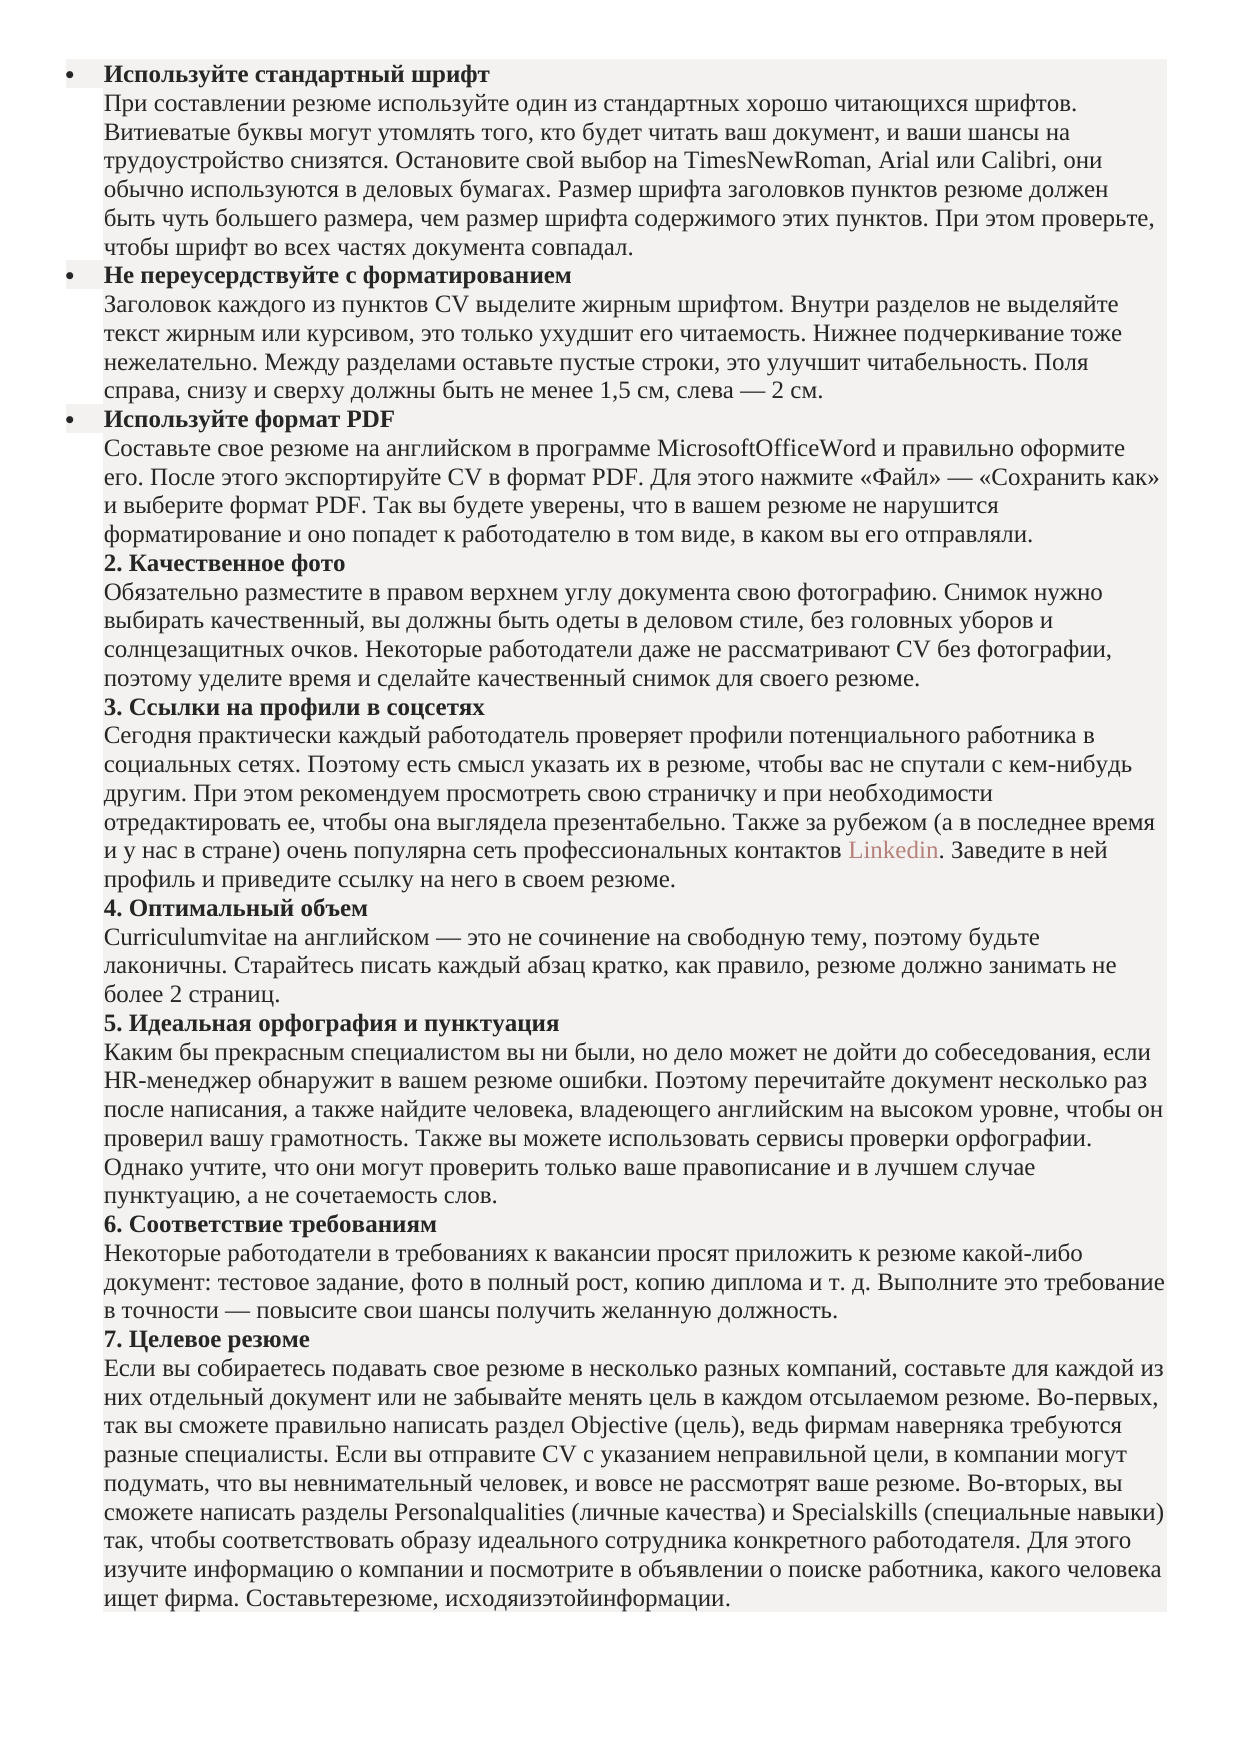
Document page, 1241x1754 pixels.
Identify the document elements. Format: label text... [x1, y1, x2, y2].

text 3. Ссылки на профили в соцсетях [103, 692, 1167, 720]
text 6. Соответствие требованиям [103, 1209, 1167, 1238]
text Составьте свое резюме на английском в программе MicrosoftOfficeWord и правильно оформите его. После этого экспортируйте CV в формат PDF. Для этого нажмите «Файл» — «Сохранить как» и выберите формат PDF. Так вы будете уверены, что в вашем резюме не нарушится форматирование и оно попадет к работодателю в том виде, в каком вы его отправляли. [103, 433, 1167, 548]
text При составлении резюме используйте один из стандартных хорошо читающихся шрифтов. Витиеватые буквы могут утомлять того, кто будет читать ваш документ, и ваши шансы на трудоустройство снизятся. Остановите свой выбор на TimesNewRoman, Arial или Calibri, они обычно используются в деловых бумагах. Размер шрифта заголовков пунктов резюме должен быть чуть большего размера, чем размер шрифта содержимого этих пунктов. При этом проверьте, чтобы шрифт во всех частях документа совпадал. [103, 88, 1167, 260]
text Обязательно разместите в правом верхнем углу документа свою фотографию. Снимок нужно выбирать качественный, вы должны быть одеты в деловом стиле, без головных уборов и солнцезащитных очков. Некоторые работодатели даже не рассматривают CV без фотографии, поэтому уделите время и сделайте качественный снимок для своего резюме. [103, 577, 1167, 692]
text 5. Идеальная орфография и пунктуация [103, 1008, 1167, 1037]
text 2. Качественное фото [103, 548, 1167, 577]
text 4. Оптимальный объем [103, 893, 1167, 922]
list Не переусердствуйте с форматированием [66, 260, 1167, 289]
text Если вы собираетесь подавать свое резюме в несколько разных компаний, составьте для каждой из них отдельный документ или не забывайте менять цель в каждом отсылаемом резюме. Во-первых, так вы сможете правильно написать раздел Objective (цель), ведь фирмам наверняка требуются разные специалисты. Если вы отправите CV с указанием неправильной цели, в компании могут подумать, что вы невнимательный человек, и вовсе не рассмотрят ваше резюме. Во-вторых, вы сможете написать разделы Personalqualities (личные качества) и Specialskills (специальные навыки) так, чтобы соответствовать образу идеального сотрудника конкретного работодателя. Для этого изучите информацию о компании и посмотрите в объявлении о поиске работника, какого человека ищет фирма. Составьтерезюме, исходяизэтойинформации. [103, 1353, 1167, 1612]
text Некоторые работодатели в требованиях к вакансии просят приложить к резюме какой-либо документ: тестовое задание, фото в полный рост, копию диплома и т. д. Выполните это требование в точности — повысите свои шансы получить желанную должность. [103, 1238, 1167, 1324]
text Каким бы прекрасным специалистом вы ни были, но дело может не дойти до собеседования, если HR-менеджер обнаружит в вашем резюме ошибки. Поэтому перечитайте документ несколько раз после написания, а также найдите человека, владеющего английским на высоком уровне, чтобы он проверил вашу грамотность. Также вы можете использовать сервисы проверки орфографии. Однако учтите, что они могут проверить только ваше правописание и в лучшем случае пунктуацию, а не сочетаемость слов. [103, 1037, 1167, 1209]
list Используйте формат PDF [66, 404, 1167, 433]
text Curriculumvitae на английском — это не сочинение на свободную тему, поэтому будьте лаконичны. Старайтесь писать каждый абзац кратко, как правило, резюме должно занимать не более 2 страниц. [103, 922, 1167, 1008]
list Используйте стандартный шрифт [66, 59, 1167, 88]
text Сегодня практически каждый работодатель проверяет профили потенциального работника в социальных сетях. Поэтому есть смысл указать их в резюме, чтобы вас не спутали с кем-нибудь другим. При этом рекомендуем просмотреть свою страничку и при необходимости отредактировать ее, чтобы она выглядела презентабельно. Также за рубежом (а в последнее время и у нас в стране) очень популярна сеть профессиональных контактов Linkedin. Заведите в ней профиль и приведите ссылку на него в своем резюме. [103, 720, 1167, 893]
text Заголовок каждого из пунктов CV выделите жирным шрифтом. Внутри разделов не выделяйте текст жирным или курсивом, это только ухудшит его читаемость. Нижнее подчеркивание тоже нежелательно. Между разделами оставьте пустые строки, это улучшит читабельность. Поля справа, снизу и сверху должны быть не менее 1,5 см, слева — 2 см. [103, 289, 1167, 404]
text 7. Целевое резюме [103, 1324, 1167, 1353]
